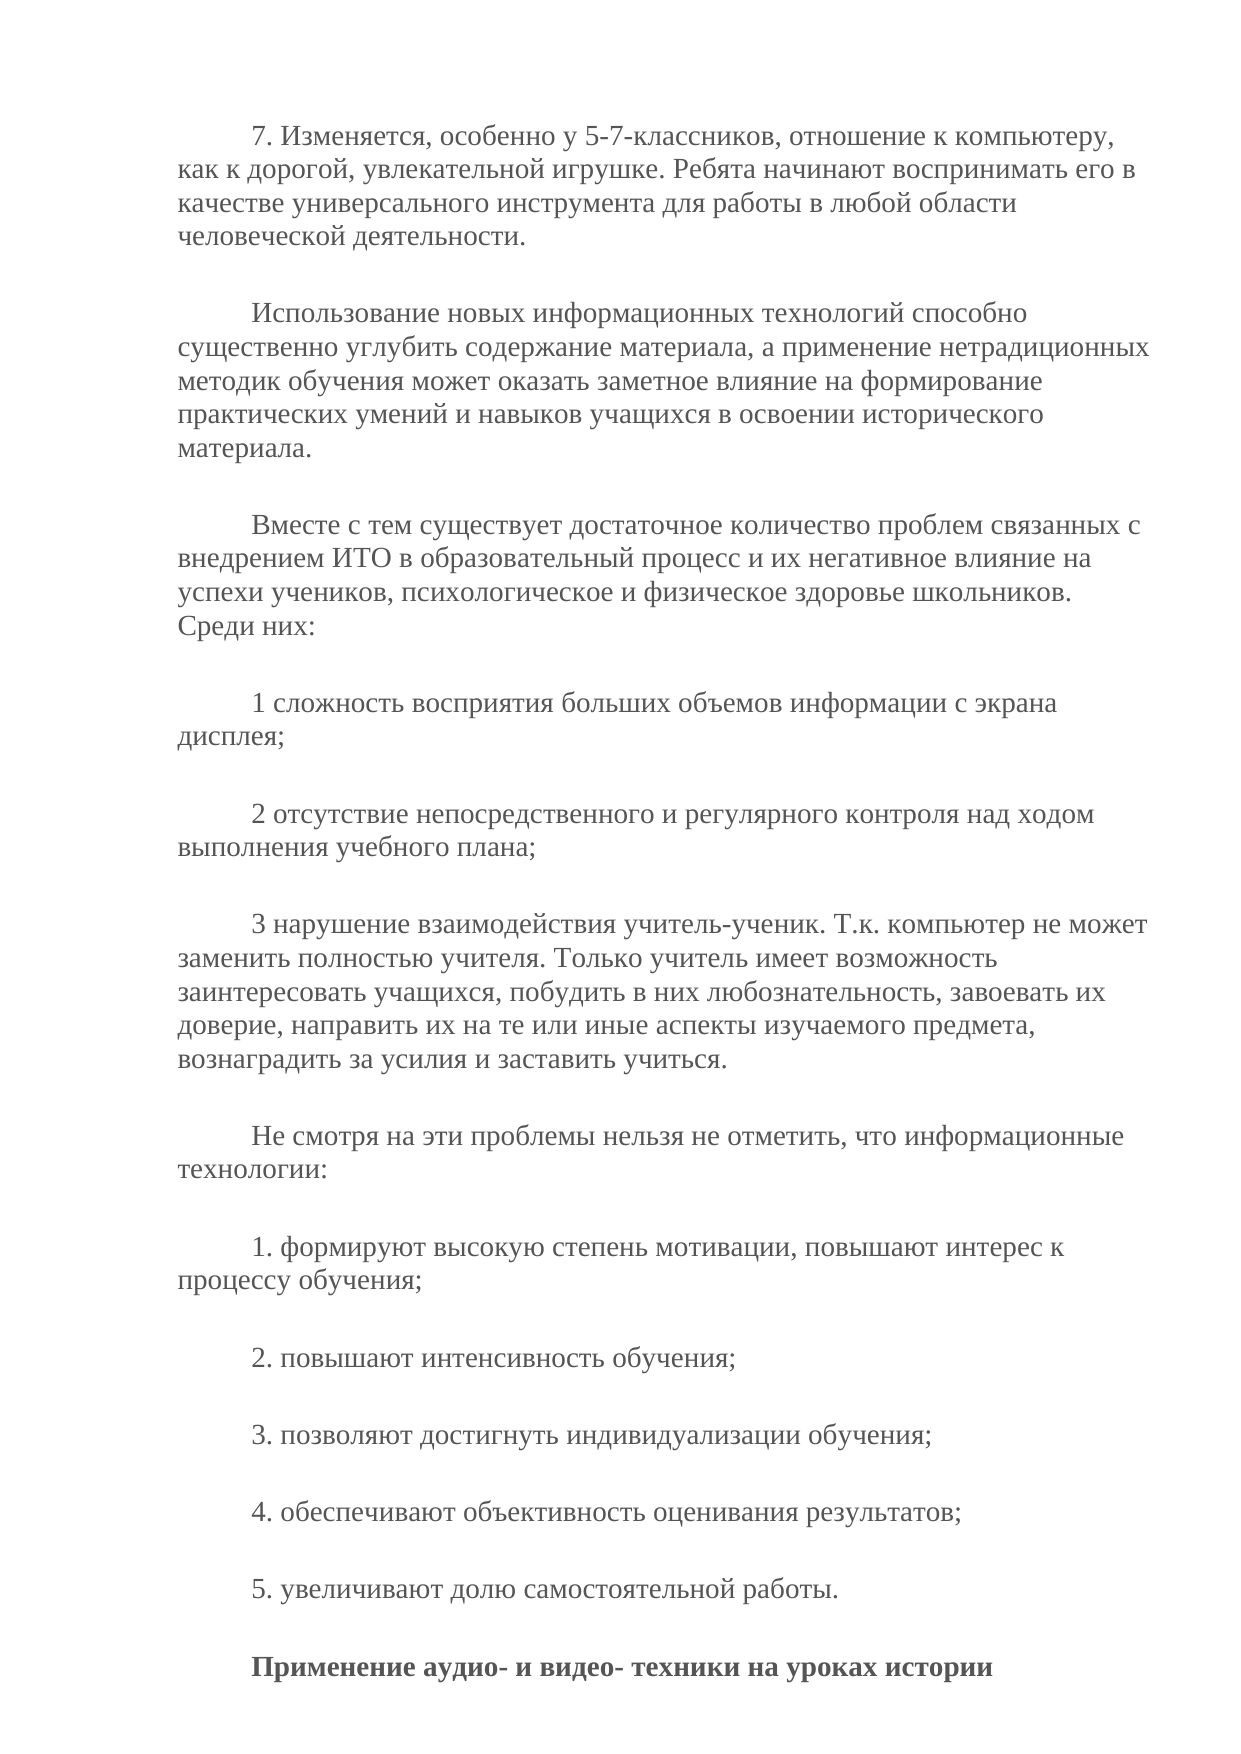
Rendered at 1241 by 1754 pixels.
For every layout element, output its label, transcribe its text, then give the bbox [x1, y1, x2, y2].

text 3 нарушение взаимодействия учитель-ученик. Т.к. компьютер не может заменить полностью учителя. Только учитель имеет возможность заинтересовать учащихся, побудить в них любознательность, завоевать их доверие, направить их на те или иные аспекты изучаемого предмета, вознаградить за усилия и заставить учиться. [177, 907, 1152, 1074]
text Вместе с тем существует достаточное количество проблем связанных с внедрением ИТО в образовательный процесс и их негативное влияние на успехи учеников, психологическое и физическое здоровье школьников. Среди них: [177, 507, 1152, 641]
text Применение аудио- и видео- техники на уроках истории [177, 1649, 1152, 1682]
text 4. обеспечивают объективность оценивания результатов; [177, 1494, 1152, 1528]
text 7. Изменяется, особенно у 5-7-классников, отношение к компьютеру, как к дорогой, увлекательной игрушке. Ребята начинают воспринимать его в качестве универсального инструмента для работы в любой области человеческой деятельности. [177, 118, 1152, 252]
text 3. позволяют достигнуть индивидуализации обучения; [177, 1417, 1152, 1451]
text 2 отсутствие непосредственного и регулярного контроля над ходом выполнения учебного плана; [177, 796, 1152, 863]
text 2. повышают интенсивность обучения; [177, 1340, 1152, 1373]
text 1 сложность восприятия больших объемов информации с экрана дисплея; [177, 685, 1152, 752]
text Использование новых информационных технологий способно существенно углубить содержание материала, а применение нетрадиционных методик обучения может оказать заметное влияние на формирование практических умений и навыков учащихся в освоении исторического материала. [177, 296, 1152, 463]
text 1. формируют высокую степень мотивации, повышают интерес к процессу обучения; [177, 1229, 1152, 1296]
text 5. увеличивают долю самостоятельной работы. [177, 1572, 1152, 1605]
text Не смотря на эти проблемы нельзя не отметить, что информационные технологии: [177, 1118, 1152, 1185]
